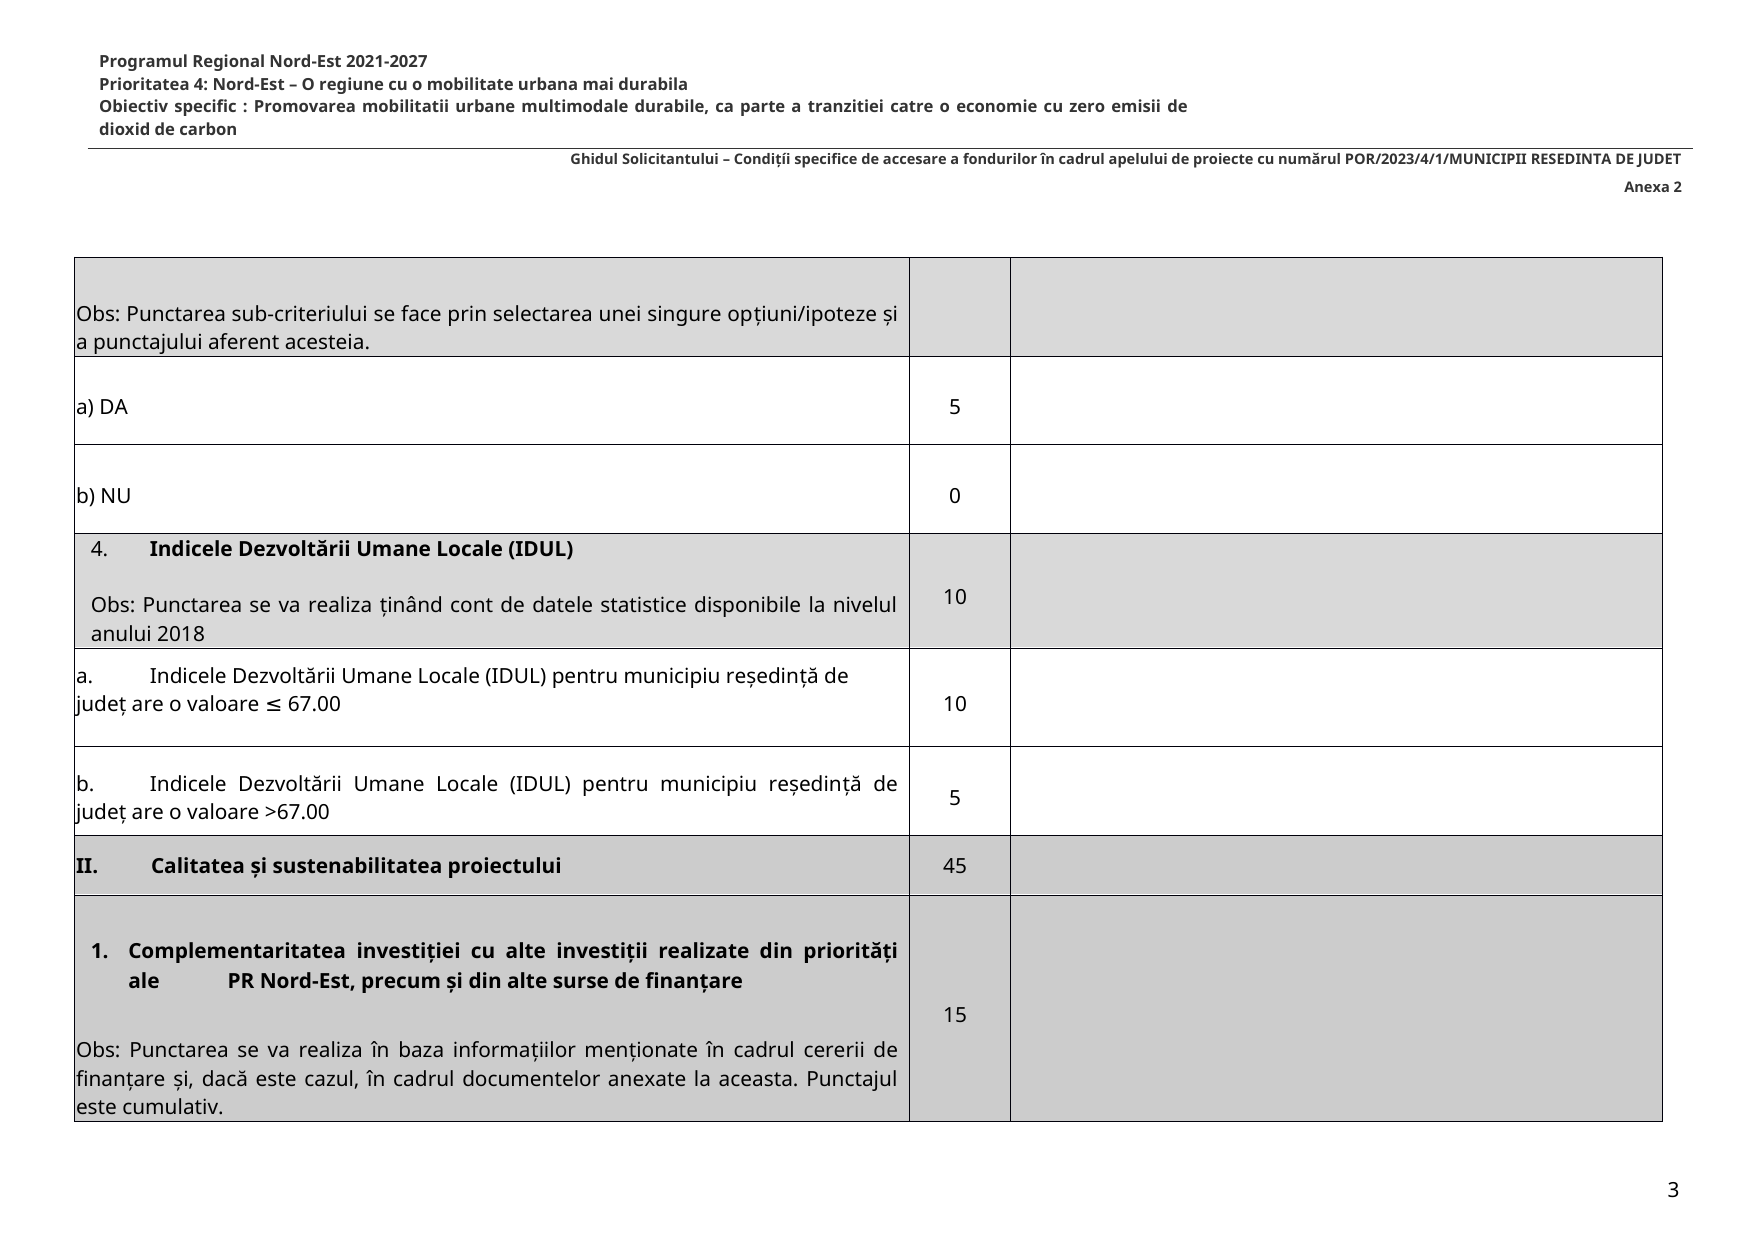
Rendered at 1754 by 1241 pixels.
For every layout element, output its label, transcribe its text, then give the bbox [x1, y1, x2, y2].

table_cell Complementaritatea investiției cu alte investiții realizate din priorități ale PR Nord-Est, precum şi din alte surse de finanțare Obs: Punctarea se va realiza în baza informațiilor menționate în cadrul cererii de finanțare și, dacă este cazul, în cadrul documentelor anexate la aceasta. Punctajul este cumulativ. [75, 896, 909, 1121]
table_cell 15 [910, 896, 1010, 1121]
table_cell 45 [910, 836, 1010, 894]
table_cell a. Indicele Dezvoltării Umane Locale (IDUL) pentru municipiu reședință de județ are o valoare ≤ 67.00 [75, 649, 909, 746]
table_cell b) NU [75, 445, 909, 533]
table_cell b. Indicele Dezvoltării Umane Locale (IDUL) pentru municipiu reședință de județ are o valoare >67.00 [75, 747, 909, 835]
table_cell Indicele Dezvoltării Umane Locale (IDUL) Obs: Punctarea se va realiza ținând cont de datele statistice disponibile la nivelul anului 2018 [75, 534, 909, 647]
table_cell [1011, 896, 1662, 1121]
table_cell 10 [910, 534, 1010, 647]
table_cell [1011, 836, 1662, 894]
table_cell 0 [910, 445, 1010, 533]
table_cell [1011, 747, 1662, 835]
table_cell 5 [910, 357, 1010, 444]
table_cell 10 [910, 649, 1010, 746]
table_cell [1011, 649, 1662, 746]
table_cell a) DA [75, 357, 909, 444]
table_cell [1011, 258, 1662, 356]
table_cell 5 [910, 258, 1010, 356]
table_cell 5 [910, 747, 1010, 835]
table_cell Calitatea și sustenabilitatea proiectului [75, 836, 909, 894]
table_cell [1011, 445, 1662, 533]
table_cell [1011, 357, 1662, 444]
table_cell [1011, 534, 1662, 647]
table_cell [75, 258, 909, 356]
